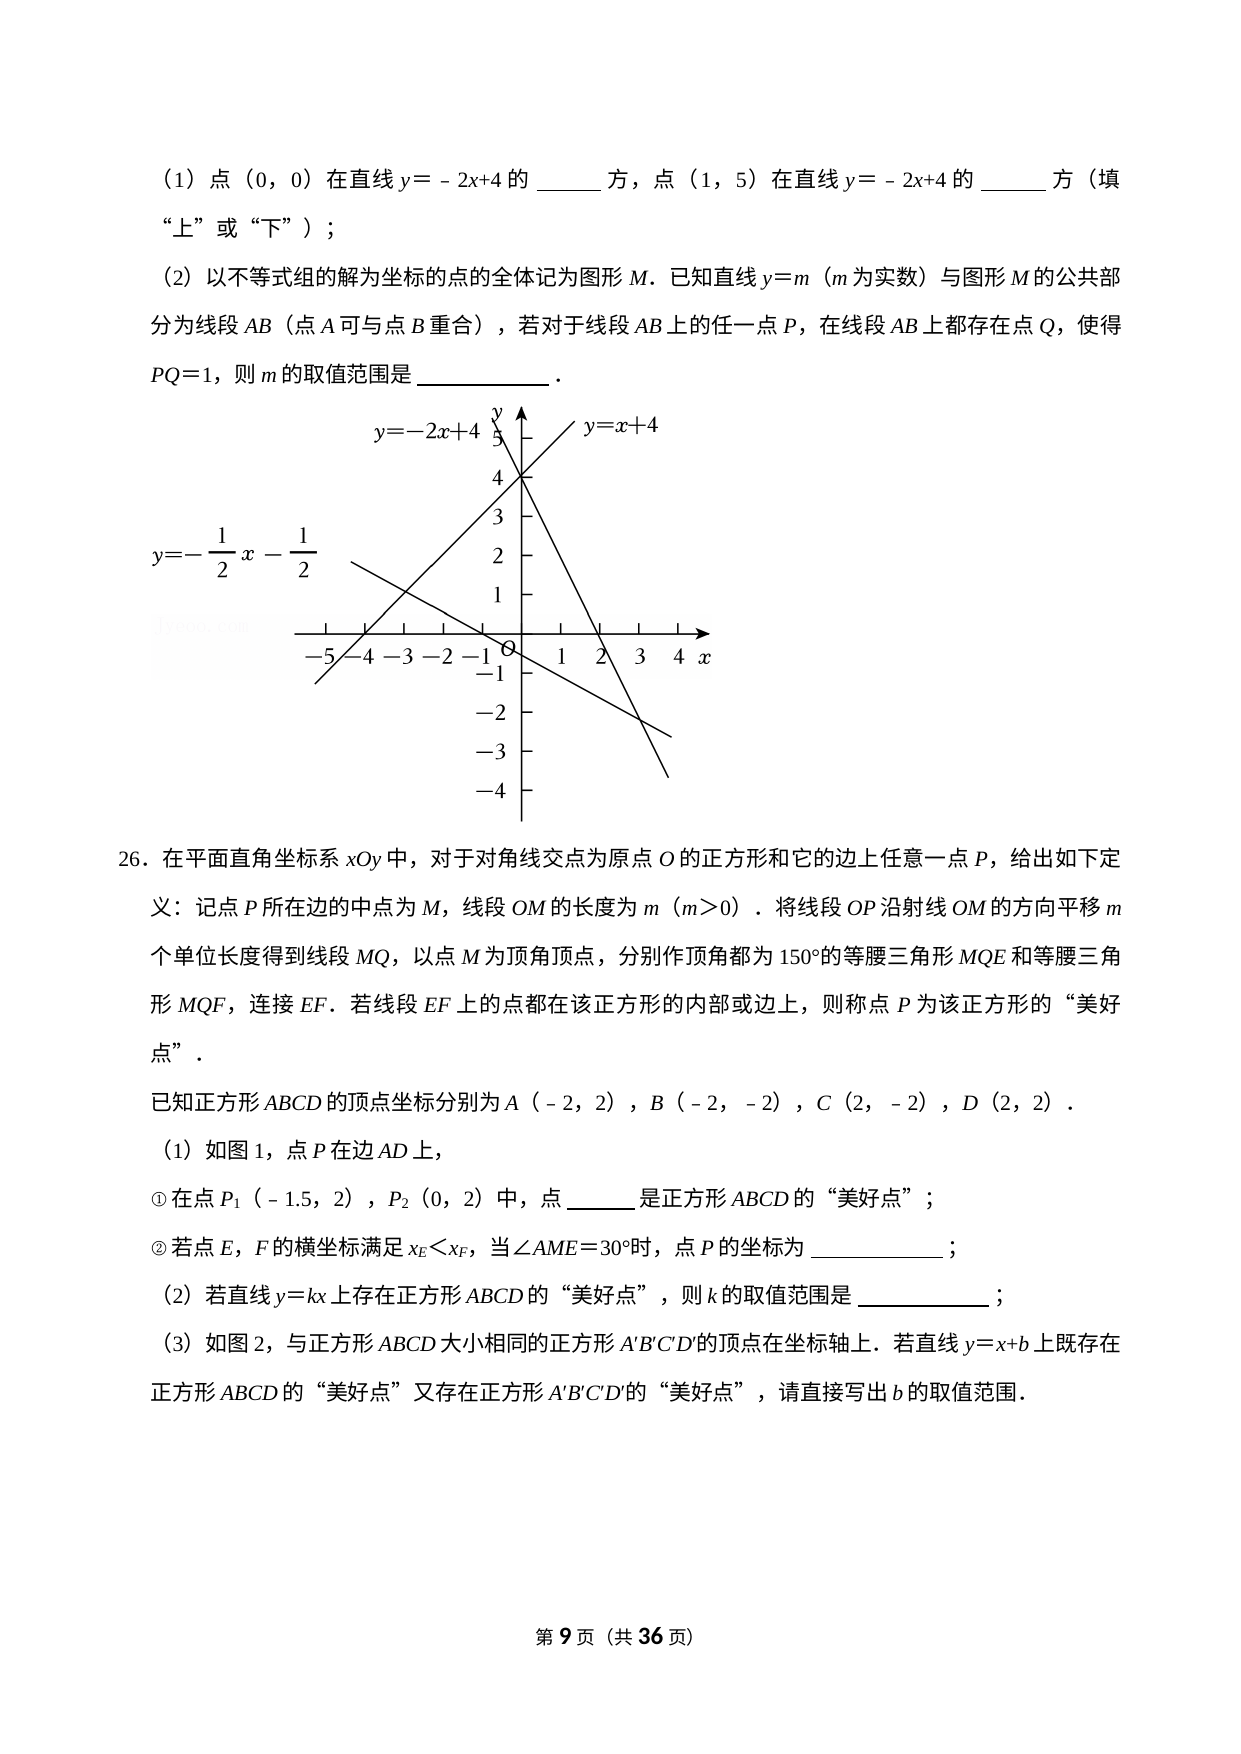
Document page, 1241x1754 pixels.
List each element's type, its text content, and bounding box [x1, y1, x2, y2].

text （2）若直线y＝kx上存在正方形ABCD的“美好点”，则k的取值范围是 ； [151, 1277, 1122, 1310]
text 26．在平面直角坐标系xOy中，对于对角线交点为原点O的正方形和它的边上任意一点P，给出如下定义：记点P所在边的中点为M，线段OM的长度为m（m＞0）．将线段OP沿射线OM的方向平移m个单位长度得到线段MQ，以点M为顶角顶点，分别作顶角都为150°的等腰三角形MQE和等腰三角形MQF，连接EF．若线段EF上的点都在该正方形的内部或边上，则称点P为该正方形的“美好点”． [118, 841, 1122, 1068]
text ②若点E，F的横坐标满足xE＜xF，当∠AME＝30°时，点P的坐标为 ； [151, 1229, 1122, 1262]
text （3）如图2，与正方形ABCD大小相同的正方形A′B′C′D′的顶点在坐标轴上．若直线y＝x+b上既存在正方形ABCD的“美好点”又存在正方形A′B′C′D′的“美好点”，请直接写出b的取值范围． [151, 1326, 1122, 1407]
text ①在点P1（﹣1.5，2），P2（0，2）中，点 是正方形ABCD的“美好点”； [151, 1181, 1122, 1213]
text 已知正方形ABCD的顶点坐标分别为A（﹣2，2），B（﹣2，﹣2），C（2，﹣2），D（2，2）． [151, 1084, 1122, 1117]
text （1）点（0，0）在直线y＝﹣2x+4的 方，点（1，5）在直线y＝﹣2x+4的 方（填“上”或“下”）； [151, 162, 1122, 243]
text （1）如图1，点P在边AD上， [151, 1132, 1122, 1165]
text （2）以不等式组的解为坐标的点的全体记为图形M．已知直线y＝m（m为实数）与图形M的公共部分为线段AB（点A可与点B重合），若对于线段AB上的任一点P，在线段AB上都存在点Q，使得PQ＝1，则m的取值范围是 ． [151, 259, 1122, 389]
